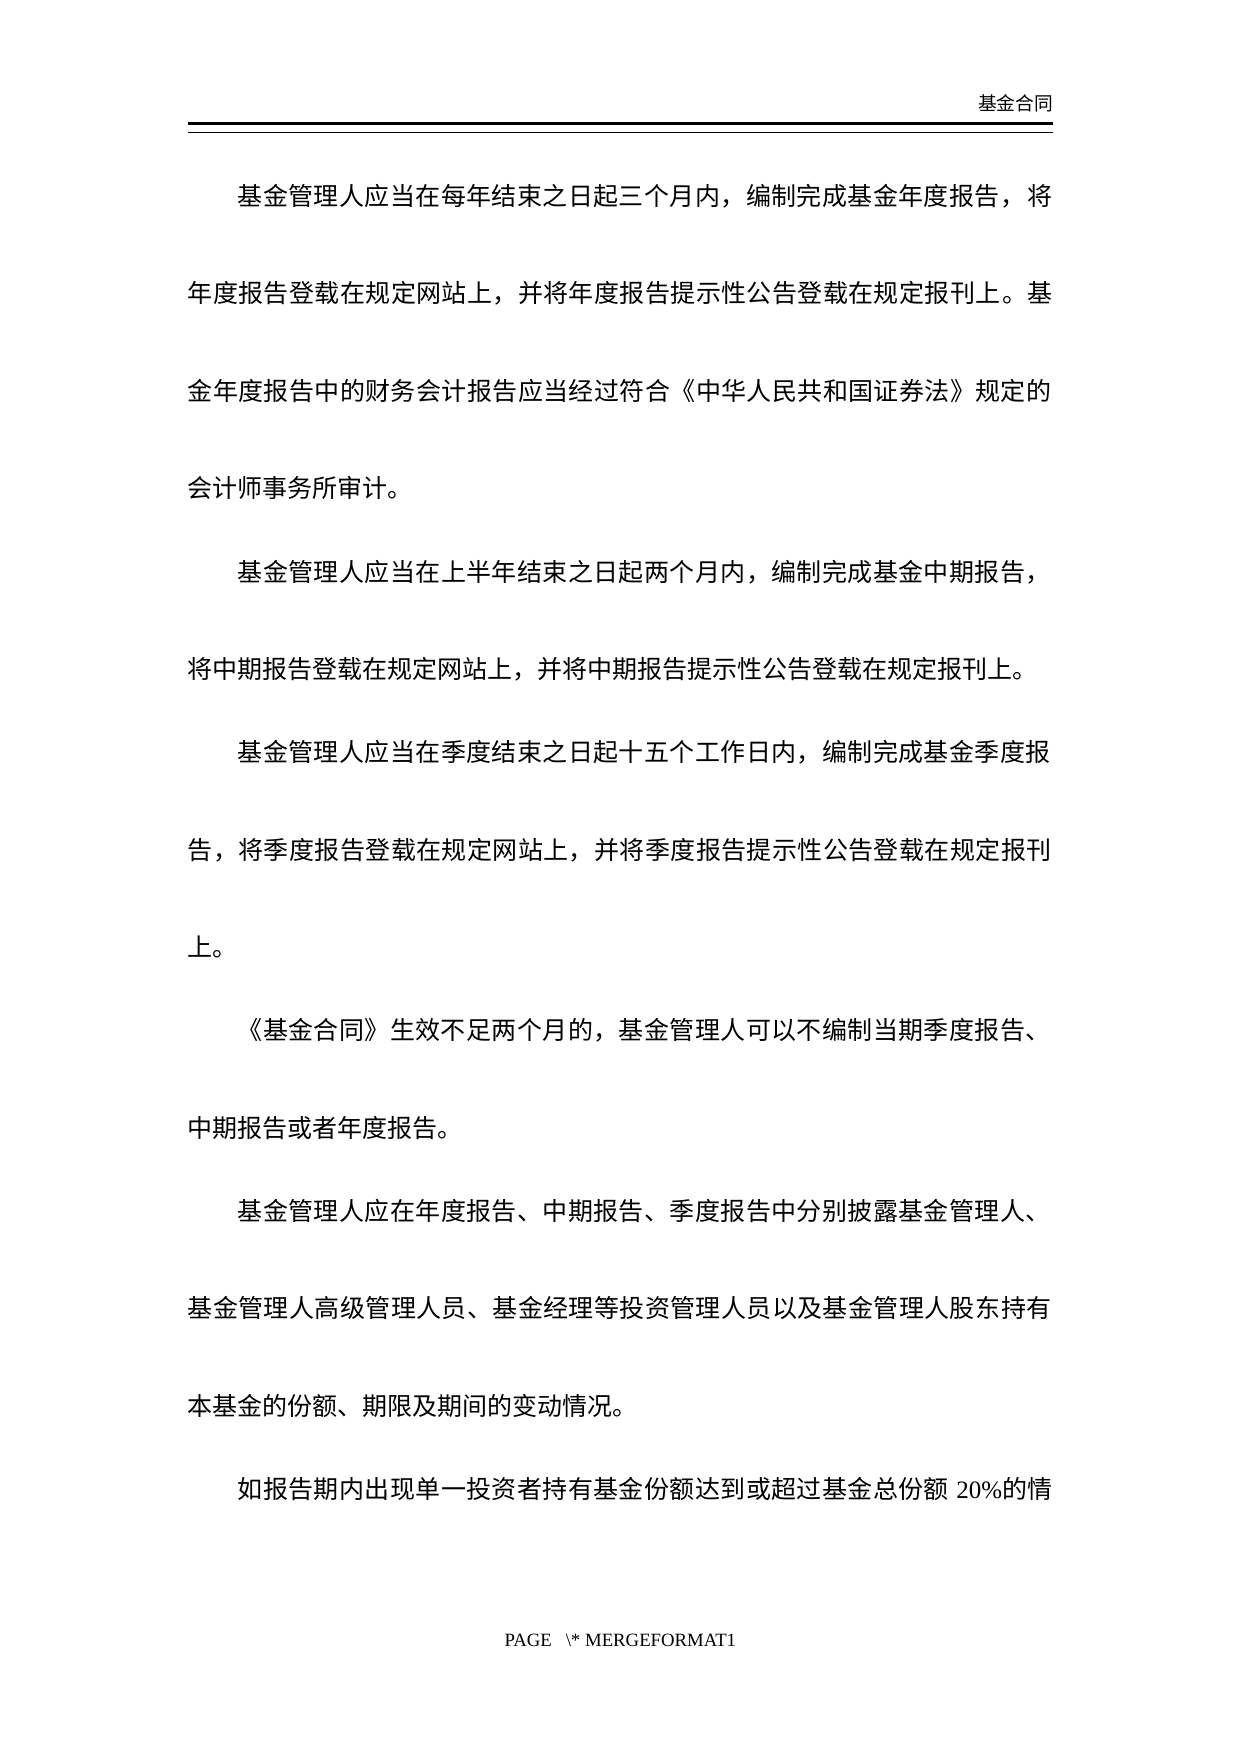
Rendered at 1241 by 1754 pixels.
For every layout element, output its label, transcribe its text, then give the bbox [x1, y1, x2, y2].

text 基金管理人应当在季度结束之日起十五个工作日内，编制完成基金季度报告，将季度报告登载在规定网站上，并将季度报告提示性公告登载在规定报刊上。 [187, 718, 1053, 978]
text 基金管理人应当在每年结束之日起三个月内，编制完成基金年度报告，将年度报告登载在规定网站上，并将年度报告提示性公告登载在规定报刊上。基金年度报告中的财务会计报告应当经过符合《中华人民共和国证券法》规定的会计师事务所审计。 [187, 162, 1053, 519]
text 基金管理人应当在上半年结束之日起两个月内，编制完成基金中期报告，将中期报告登载在规定网站上，并将中期报告提示性公告登载在规定报刊上。 [187, 538, 1053, 700]
text 《基金合同》生效不足两个月的，基金管理人可以不编制当期季度报告、中期报告或者年度报告。 [187, 996, 1053, 1159]
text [187, 1455, 1053, 1520]
text 基金管理人应在年度报告、中期报告、季度报告中分别披露基金管理人、基金管理人高级管理人员、基金经理等投资管理人员以及基金管理人股东持有本基金的份额、期限及期间的变动情况。 [187, 1177, 1053, 1437]
